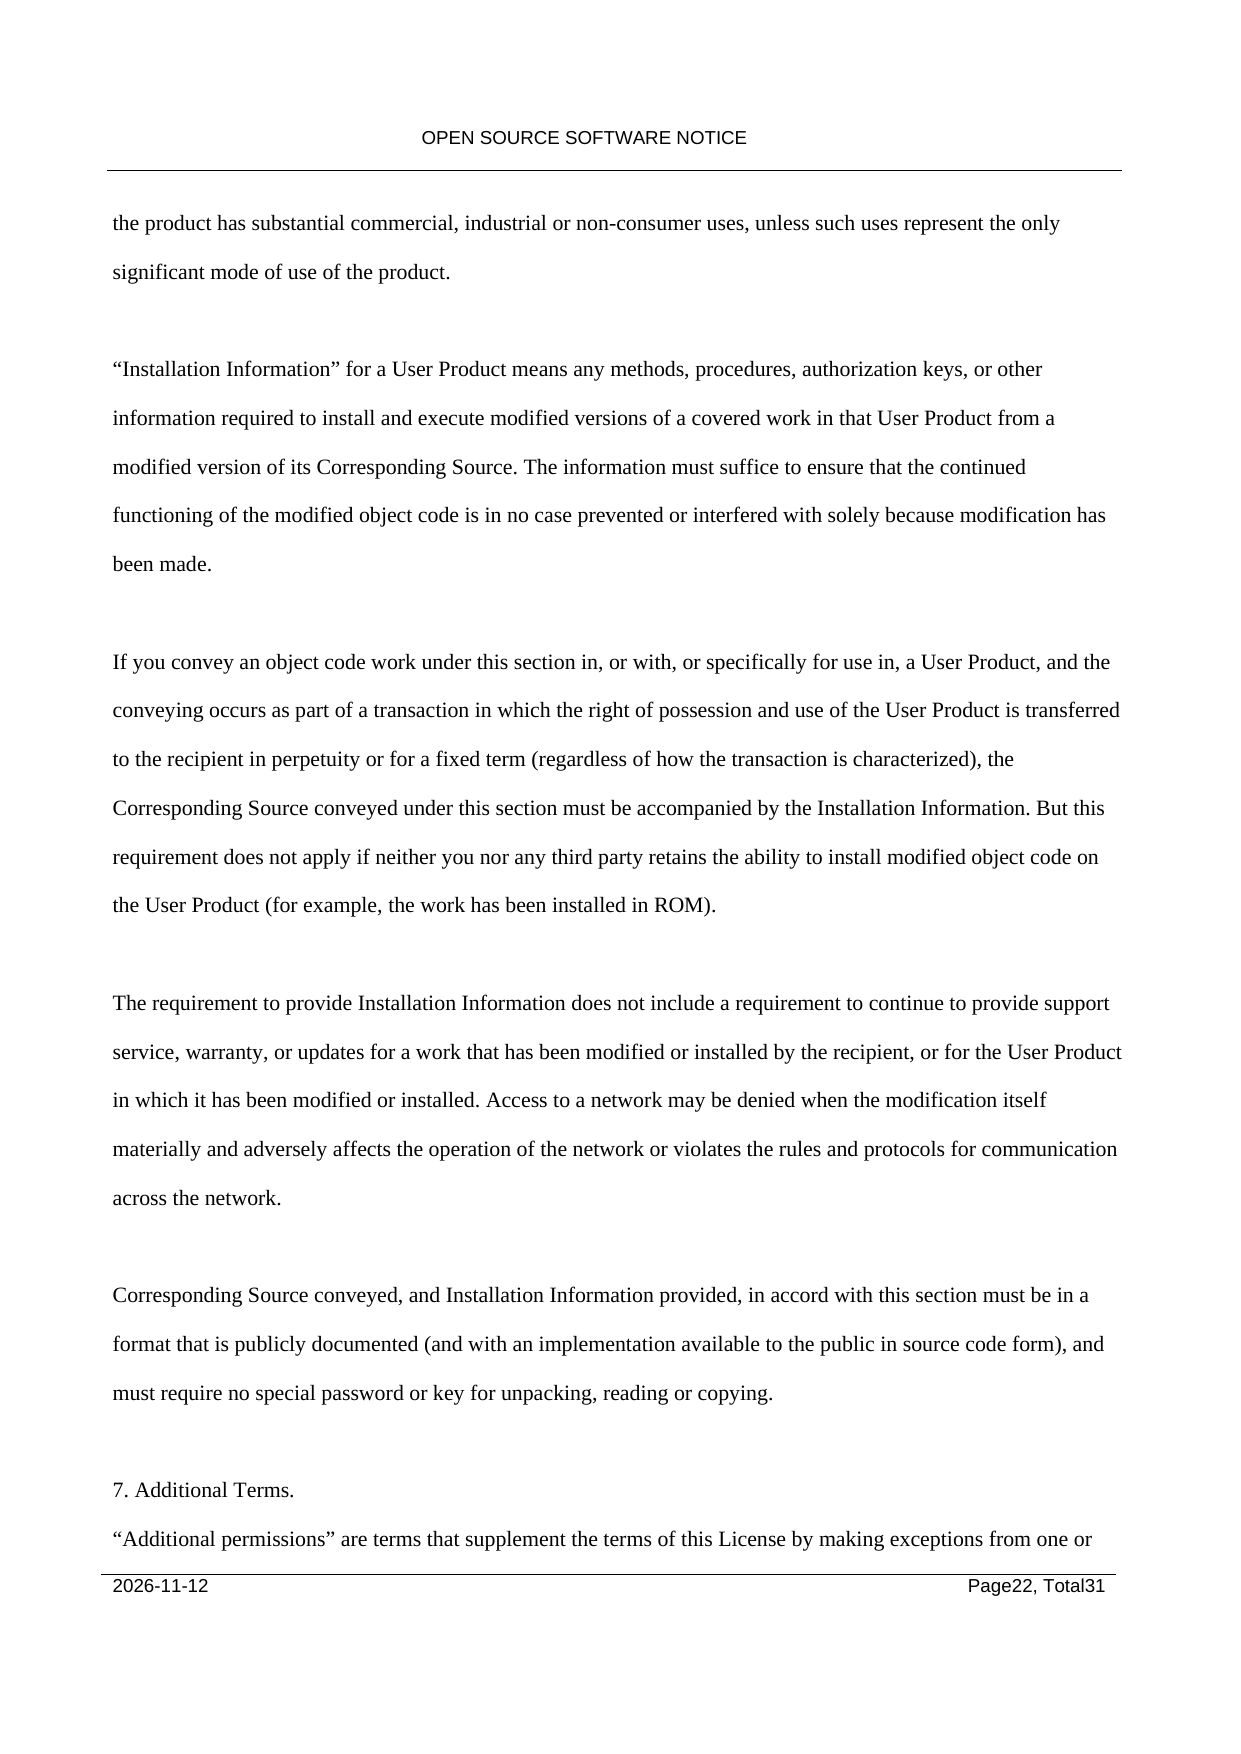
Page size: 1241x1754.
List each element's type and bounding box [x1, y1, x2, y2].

text [112, 206, 1128, 1555]
